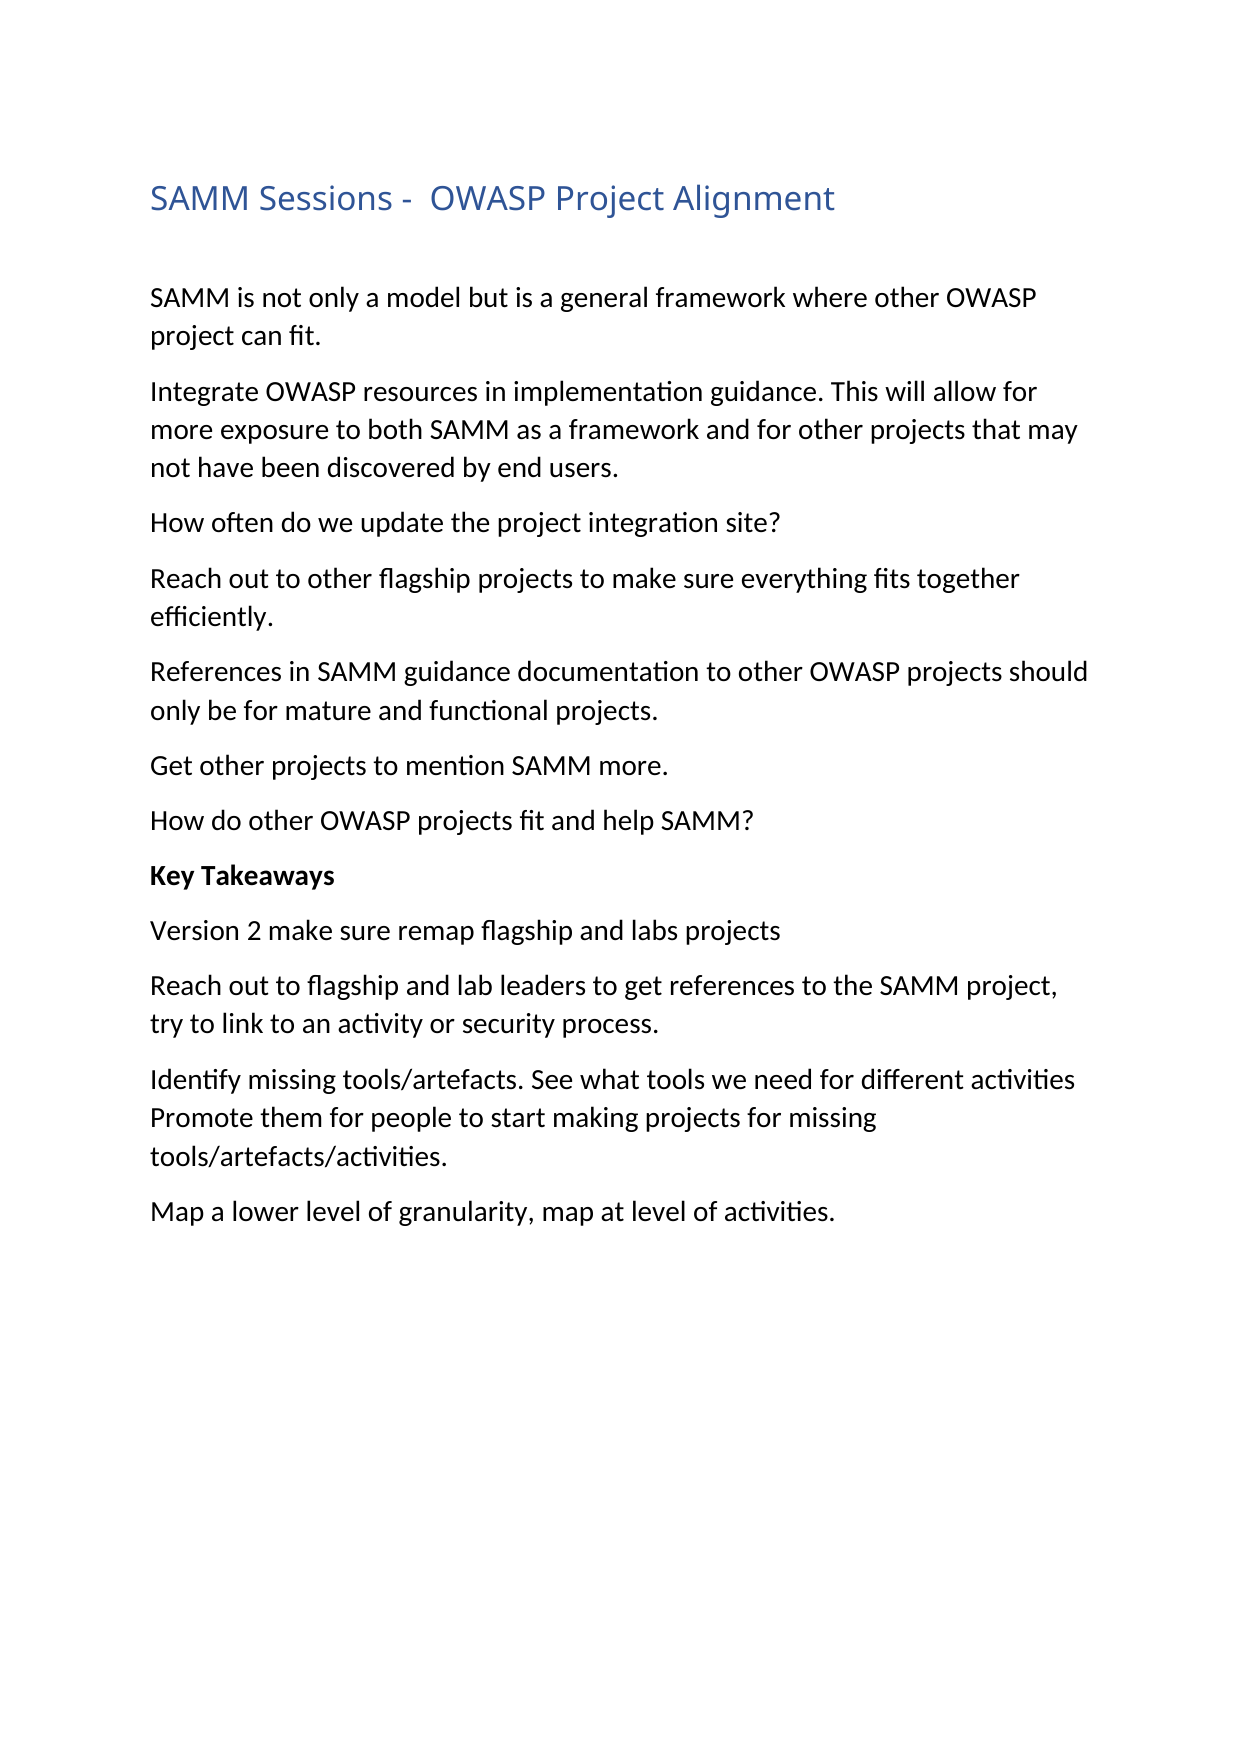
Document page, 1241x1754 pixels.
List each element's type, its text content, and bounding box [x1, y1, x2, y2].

text Integrate OWASP resources in implementation guidance. This will allow for more exposure to both SAMM as a framework and for other projects that may not have been discovered by end users. [150, 373, 1090, 485]
text How often do we update the project integration site? [150, 504, 1090, 540]
text Get other projects to mention SAMM more. [150, 747, 1090, 782]
text Reach out to flagship and lab leaders to get references to the SAMM project, try to link to an activity or security process. [150, 967, 1090, 1041]
text Identify missing tools/artefacts. See what tools we need for different activities Promote them for people to start making projects for missing tools/artefacts/activities. [150, 1061, 1090, 1173]
text Map a lower level of granularity, map at level of activities. [150, 1193, 1090, 1228]
text How do other OWASP projects fit and help SAMM? [150, 802, 1090, 837]
text SAMM is not only a model but is a general framework where other OWASP project can fit. [150, 279, 1090, 353]
subtitle SAMM Sessions - OWASP Project Alignment [150, 175, 1090, 220]
text Key Takeaways [150, 857, 1090, 893]
text Reach out to other flagship projects to make sure everything fits together efficiently. [150, 560, 1090, 634]
text References in SAMM guidance documentation to other OWASP projects should only be for mature and functional projects. [150, 653, 1090, 727]
text Version 2 make sure remap flagship and labs projects [150, 912, 1090, 948]
